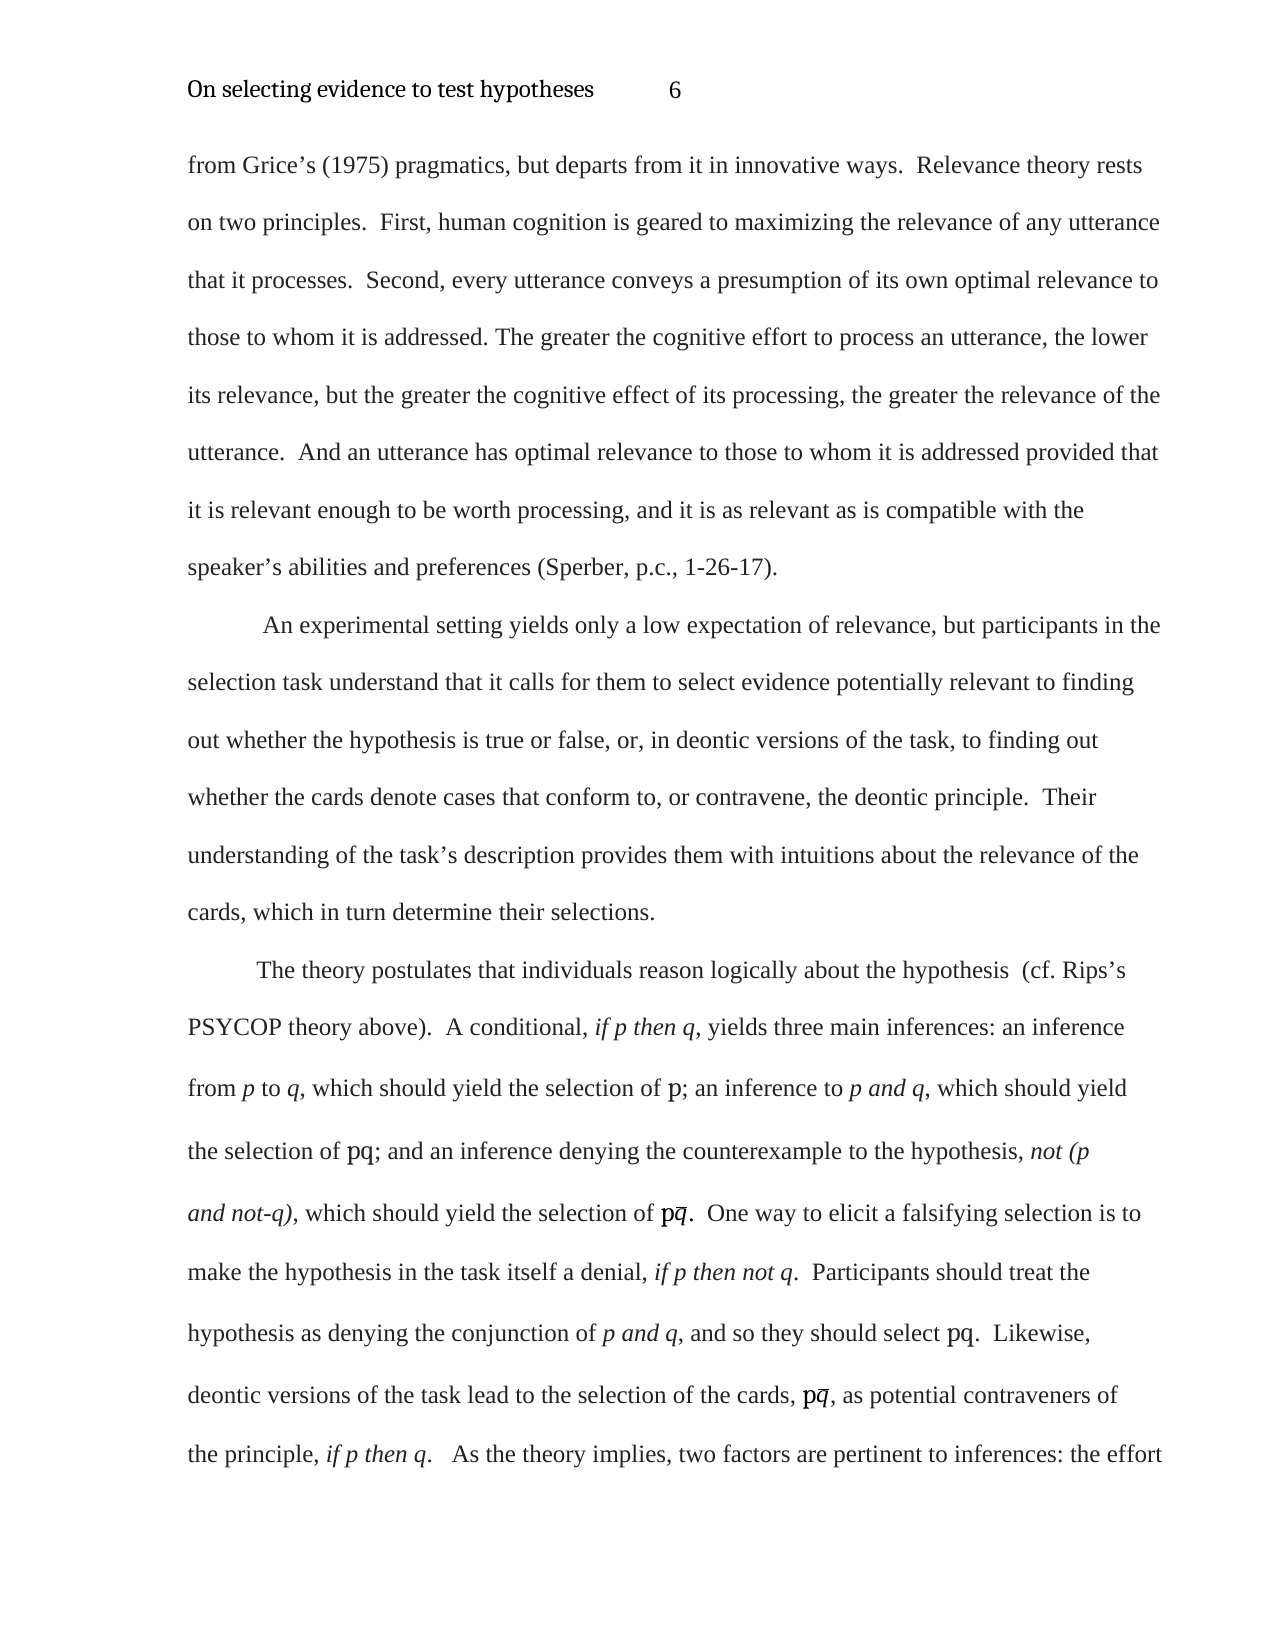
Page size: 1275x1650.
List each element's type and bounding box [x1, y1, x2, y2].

text [187, 150, 1162, 581]
text [187, 610, 1162, 1468]
